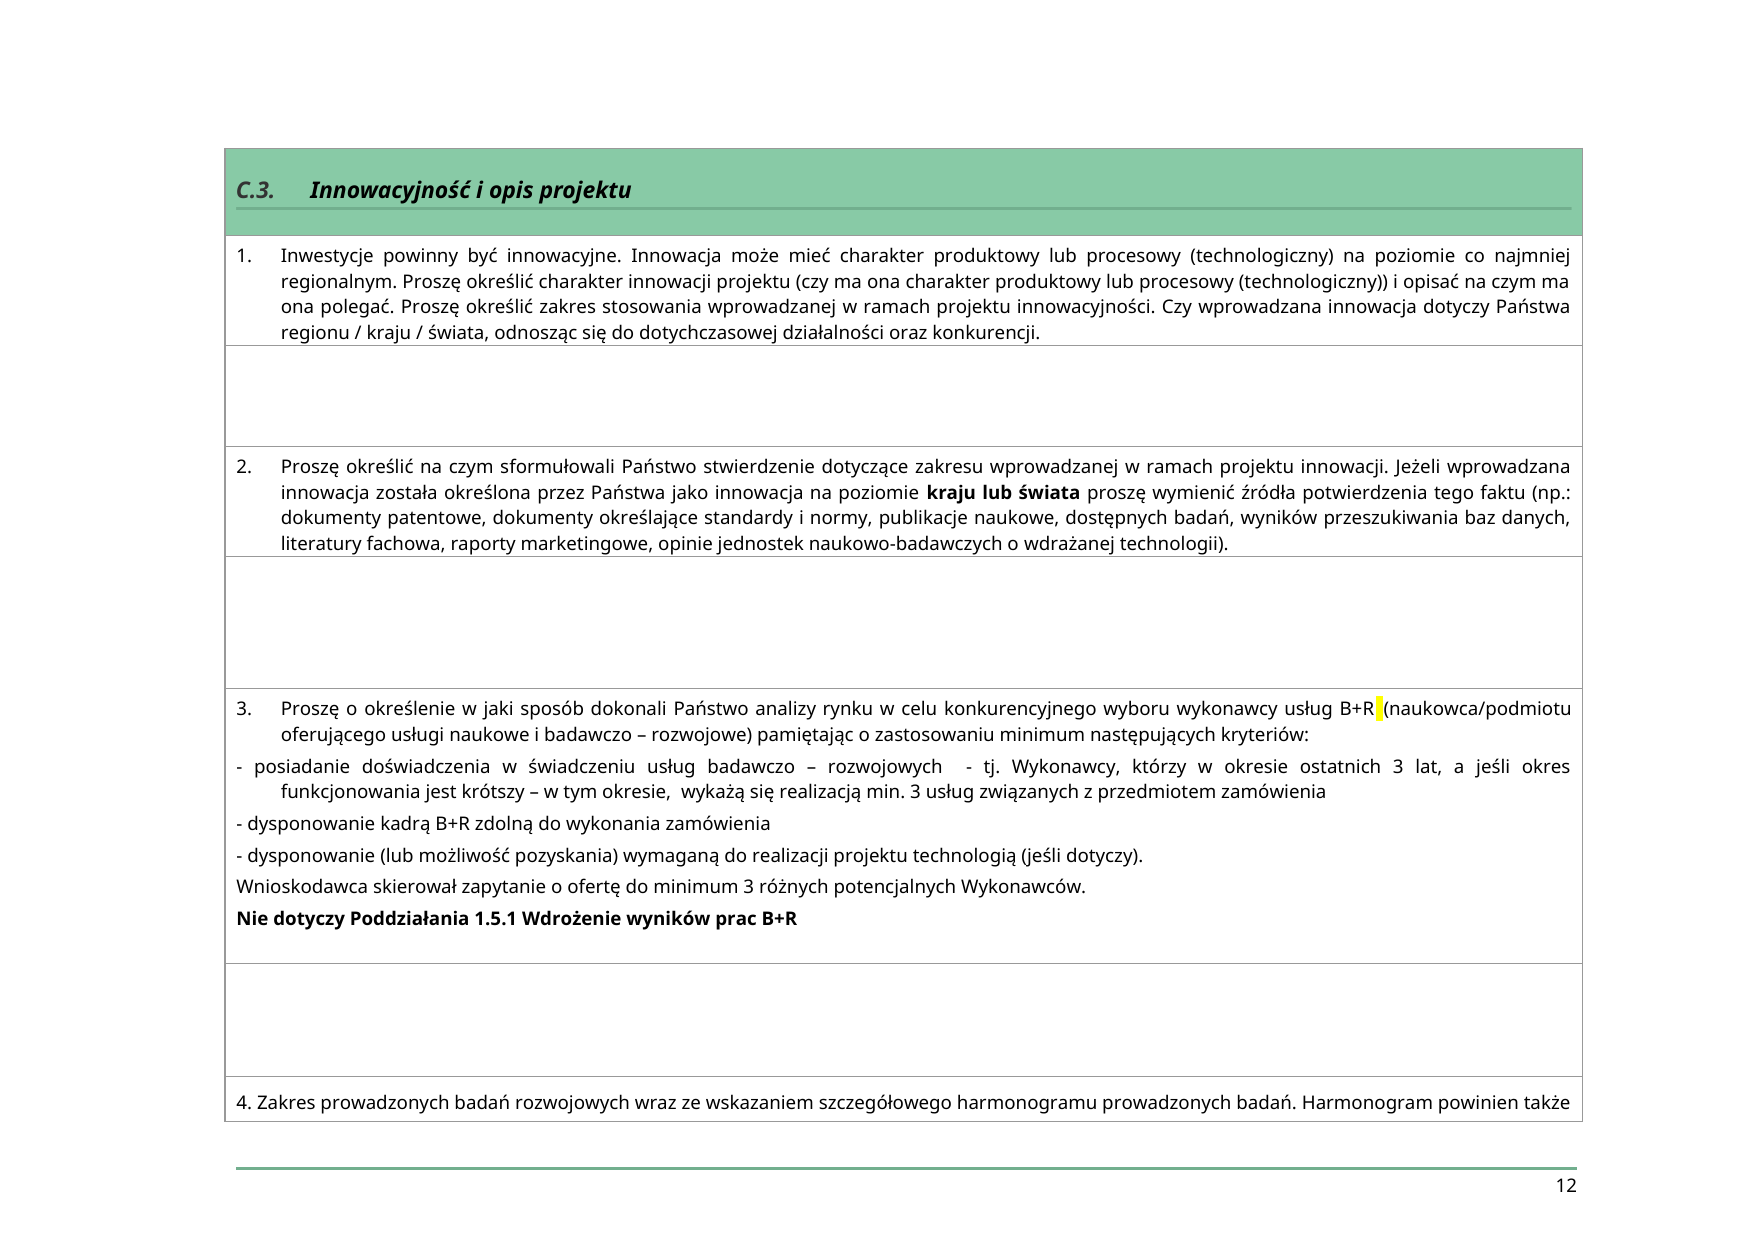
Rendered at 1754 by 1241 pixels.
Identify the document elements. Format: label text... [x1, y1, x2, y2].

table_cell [226, 1077, 1582, 1121]
table_cell [226, 557, 1582, 688]
table_cell [226, 964, 1582, 1076]
table_header Innowacyjność i opis projektu [226, 149, 1582, 235]
table_cell [226, 346, 1582, 446]
table_cell 1. Inwestycje powinny być innowacyjne. Innowacja może mieć charakter produktowy lub procesowy (technologiczny) na poziomie co najmniej regionalnym. Proszę określić charakter innowacji projektu (czy ma ona charakter produktowy lub procesowy (technologiczny)) i opisać na czym ma ona polegać. Proszę określić zakres stosowania wprowadzanej w ramach projektu innowacyjności. Czy wprowadzana innowacja dotyczy Państwa regionu / kraju / świata, odnosząc się do dotychczasowej działalności oraz konkurencji. [226, 236, 1582, 344]
table_cell 3. Proszę o określenie w jaki sposób dokonali Państwo analizy rynku w celu konkurencyjnego wyboru wykonawcy usług B+R (naukowca/podmiotu oferującego usługi naukowe i badawczo – rozwojowe) pamiętając o zastosowaniu minimum następujących kryteriów: - posiadanie doświadczenia w świadczeniu usług badawczo – rozwojowych - tj. Wykonawcy, którzy w okresie ostatnich 3 lat, a jeśli okres funkcjonowania jest krótszy – w tym okresie, wykażą się realizacją min. 3 usług związanych z przedmiotem zamówienia - dysponowanie kadrą B+R zdolną do wykonania zamówienia - dysponowanie (lub możliwość pozyskania) wymaganą do realizacji projektu technologią (jeśli dotyczy). Wnioskodawca skierował zapytanie o ofertę do minimum 3 różnych potencjalnych Wykonawców. Nie dotyczy Poddziałania 1.5.1 Wdrożenie wyników prac B+R [226, 689, 1582, 963]
table_cell 2. Proszę określić na czym sformułowali Państwo stwierdzenie dotyczące zakresu wprowadzanej w ramach projektu innowacji. Jeżeli wprowadzana innowacja została określona przez Państwa jako innowacja na poziomie kraju lub świata proszę wymienić źródła potwierdzenia tego faktu (np.: dokumenty patentowe, dokumenty określające standardy i normy, publikacje naukowe, dostępnych badań, wyników przeszukiwania baz danych, literatury fachowa, raporty marketingowe, opinie jednostek naukowo-badawczych o wdrażanej technologii). [226, 447, 1582, 556]
